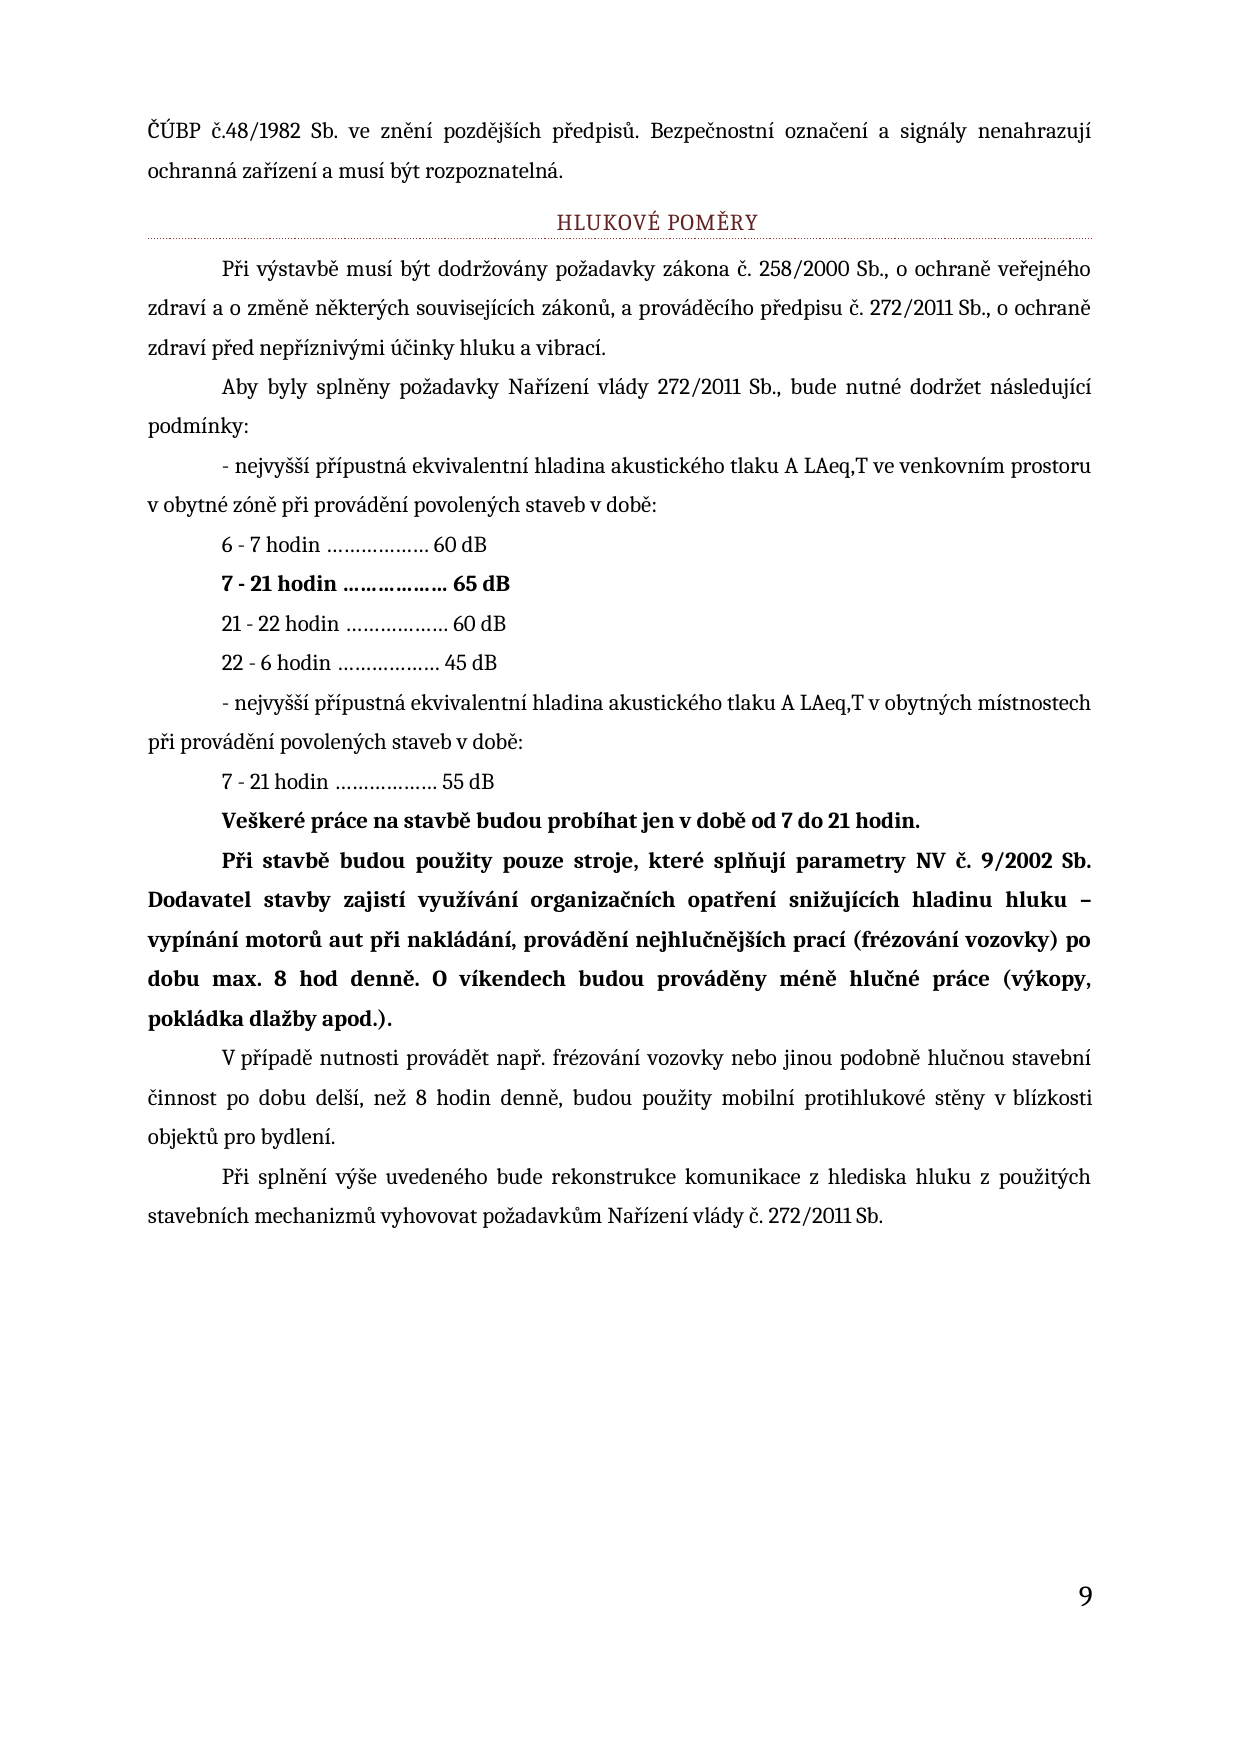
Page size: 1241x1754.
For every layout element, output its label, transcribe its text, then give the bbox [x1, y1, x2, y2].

text V případě nutnosti provádět např. frézování vozovky nebo jinou podobně hlučnou stavební činnost po dobu delší, než 8 hodin denně, budou použity mobilní protihlukové stěny v blízkosti objektů pro bydlení. [148, 1045, 1092, 1150]
subtitle Hlukové poměry [148, 209, 1092, 239]
text Při stavbě budou použity pouze stroje, které splňují parametry NV č. 9/2002 Sb. Dodavatel stavby zajistí využívání organizačních opatření snižujících hladinu hluku – vypínání motorů aut při nakládání, provádění nejhlučnějších prací (frézování vozovky) po dobu max. 8 hod denně. O víkendech budou prováděny méně hlučné práce (výkopy, pokládka dlažby apod.). [148, 848, 1092, 1032]
text Při výstavbě musí být dodržovány požadavky zákona č. 258/2000 Sb., o ochraně veřejného zdraví a o změně některých souvisejících zákonů, a prováděcího předpisu č. 272/2011 Sb., o ochraně zdraví před nepříznivými účinky hluku a vibrací. [148, 255, 1092, 361]
text Aby byly splněny požadavky Nařízení vlády 272/2011 Sb., bude nutné dodržet následující podmínky: [148, 374, 1092, 440]
text Veškeré práce na stavbě budou probíhat jen v době od 7 do 21 hodin. [148, 808, 1092, 834]
text 7 - 21 hodin ……………… 65 dB [148, 571, 1092, 598]
text 7 - 21 hodin ……………… 55 dB [148, 769, 1092, 795]
text 6 - 7 hodin ……………… 60 dB [148, 532, 1092, 558]
text Při splnění výše uvedeného bude rekonstrukce komunikace z hlediska hluku z použitých stavebních mechanizmů vyhovovat požadavkům Nařízení vlády č. 272/2011 Sb. [148, 1163, 1092, 1229]
text - nejvyšší přípustná ekvivalentní hladina akustického tlaku A LAeq,T v obytných místnostech při provádění povolených staveb v době: [148, 690, 1092, 756]
text - nejvyšší přípustná ekvivalentní hladina akustického tlaku A LAeq,T ve venkovním prostoru v obytné zóně při provádění povolených staveb v době: [148, 453, 1092, 519]
text 21 - 22 hodin ……………… 60 dB [148, 611, 1092, 637]
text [148, 118, 1092, 184]
text 22 - 6 hodin ……………… 45 dB [148, 650, 1092, 677]
